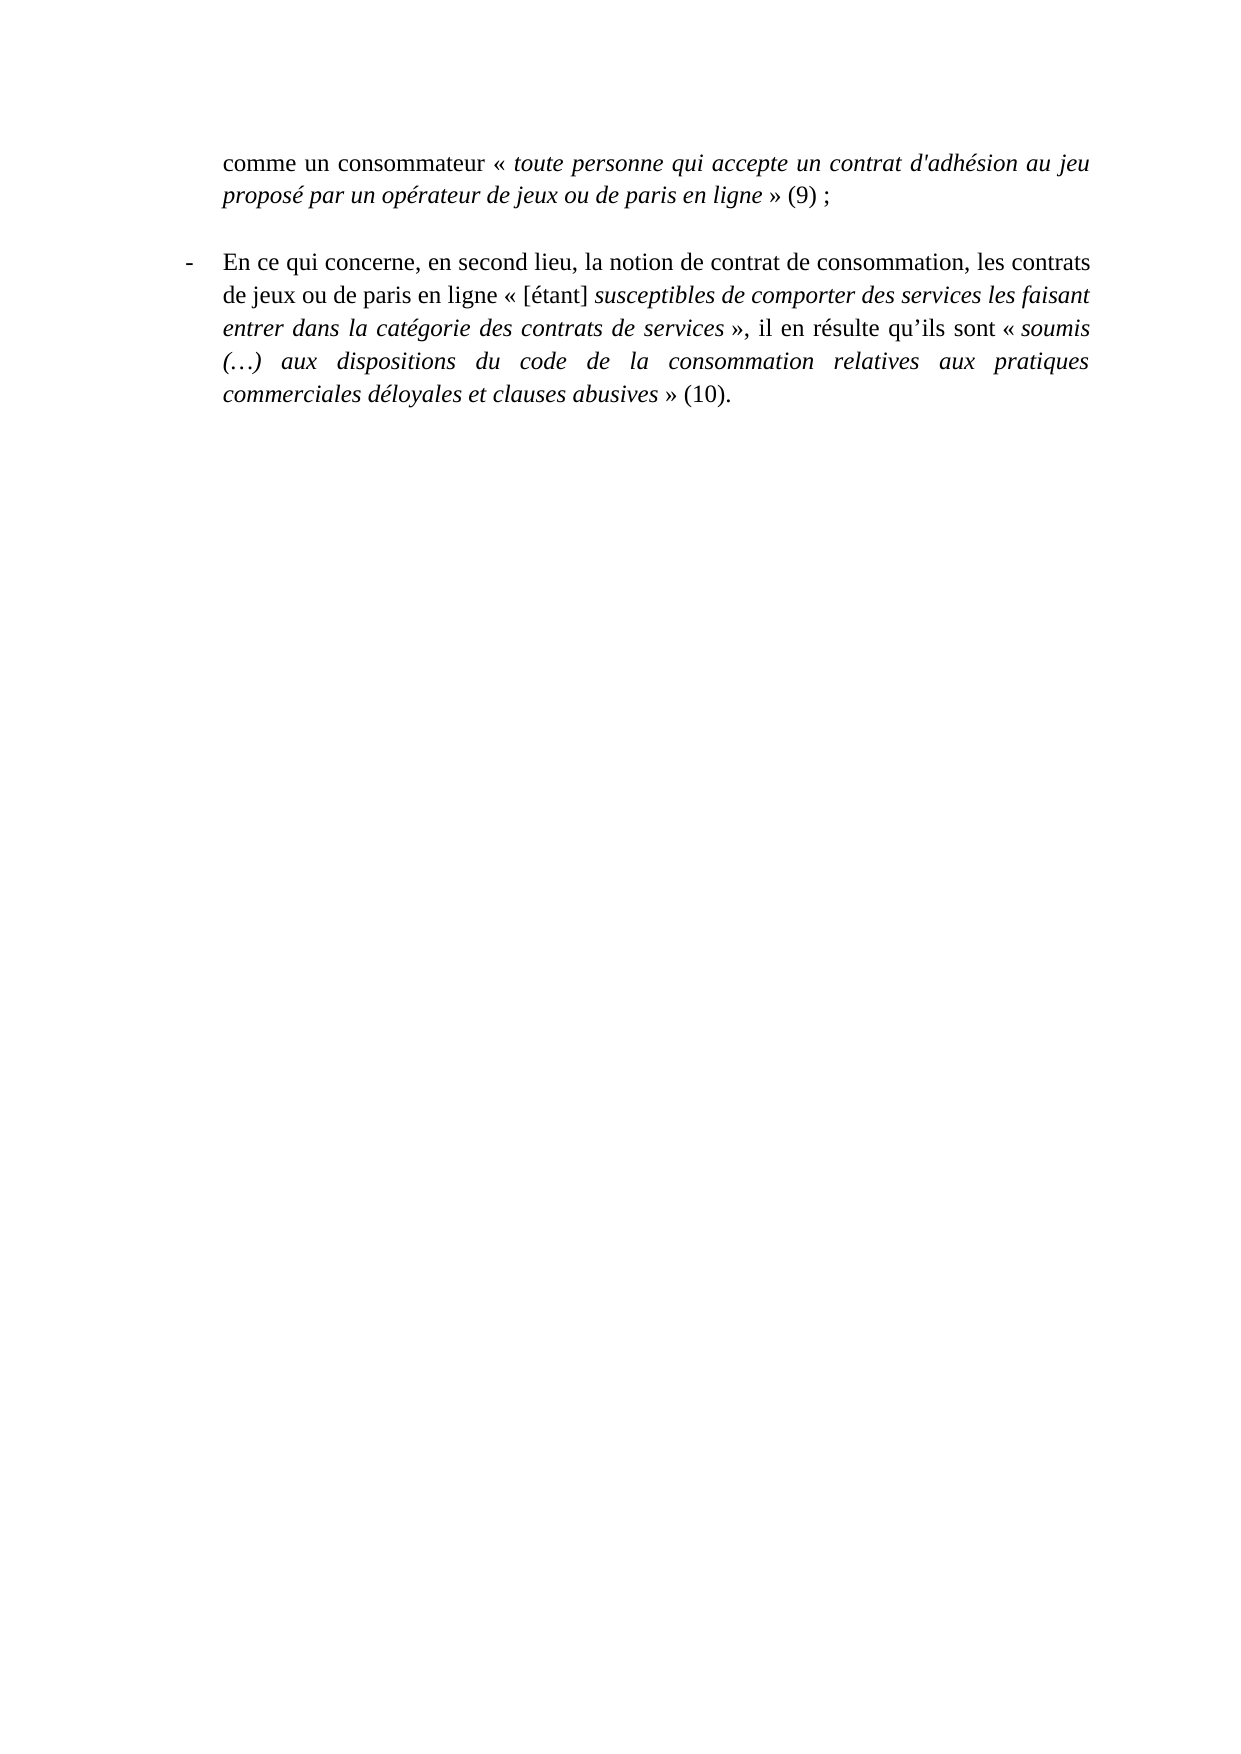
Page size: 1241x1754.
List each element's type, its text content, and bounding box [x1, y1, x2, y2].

list En ce qui concerne, en second lieu, la notion de contrat de consommation, les contrats de jeux ou de paris en ligne « [étant] susceptibles de comporter des services les faisant entrer dans la catégorie des contrats de services », il en résulte qu’ils sont « soumis (…) aux dispositions du code de la consommation relatives aux pratiques commerciales déloyales et clauses abusives » (10). [185, 247, 1093, 407]
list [185, 148, 1093, 209]
